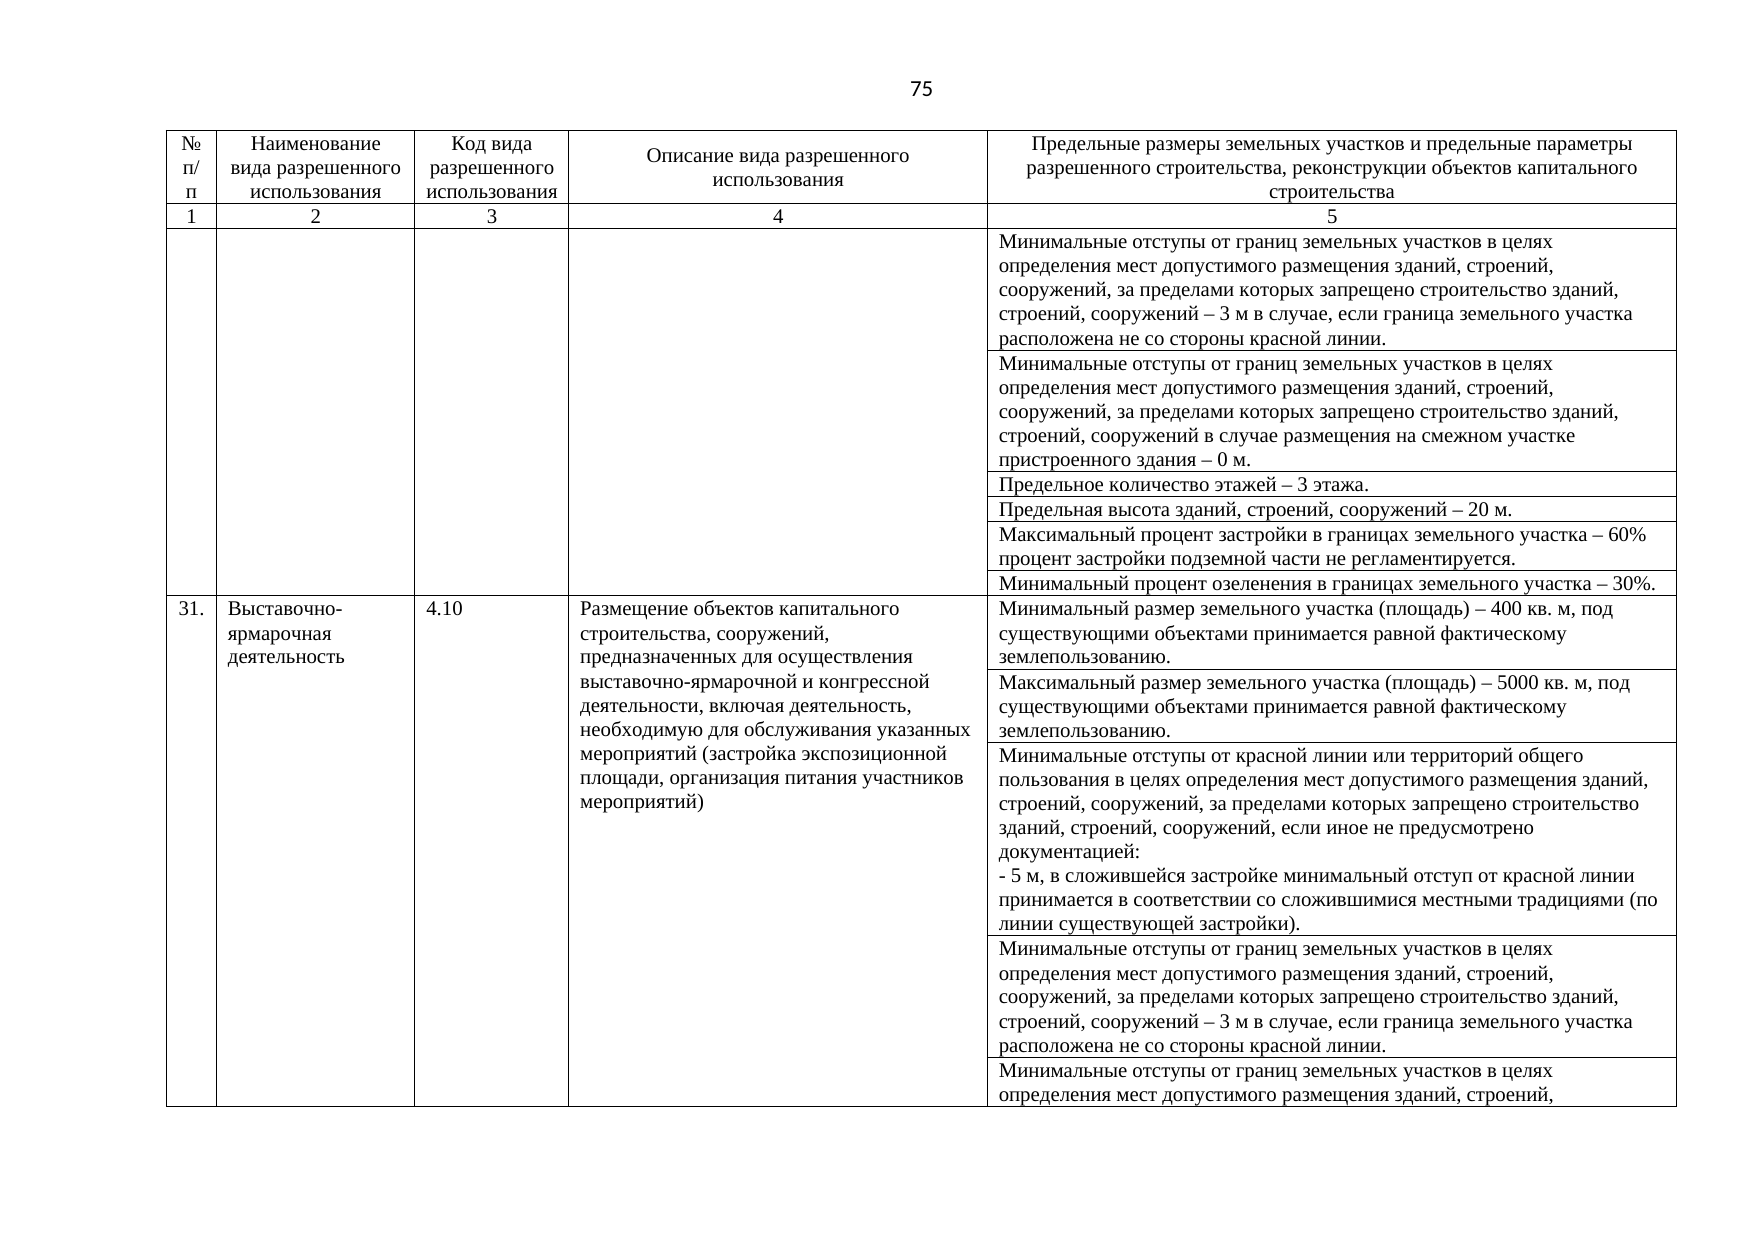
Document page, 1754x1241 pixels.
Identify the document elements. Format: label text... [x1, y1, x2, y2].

table_header Код вида разрешенного использования [415, 131, 568, 203]
table_cell Минимальные отступы от красной линии или территорий общего пользования в целях определения мест допустимого размещения зданий, строений, сооружений, за пределами которых запрещено строительство зданий, строений, сооружений, если иное не предусмотрено документацией: - 5 м, в сложившейся застройке минимальный отступ от красной линии принимается в соответствии со сложившимися местными традициями (по линии существующей застройки). [988, 743, 1676, 935]
table_cell 4.10 [415, 596, 568, 1106]
table_cell Выставочно-ярмарочная деятельность [217, 596, 414, 1106]
table_header Описание вида разрешенного использования [569, 131, 987, 203]
table_cell Предельная высота зданий, строений, сооружений – 20 м. [988, 497, 1676, 521]
table_cell Максимальный процент застройки в границах земельного участка – 60% процент застройки подземной части не регламентируется. [988, 522, 1676, 570]
table_cell 2 [217, 204, 414, 228]
table_cell 4 [569, 204, 987, 228]
table_cell 31. [167, 596, 216, 1106]
table_cell Размещение объектов капитального строительства, сооружений, предназначенных для осуществления выставочно-ярмарочной и конгрессной деятельности, включая деятельность, необходимую для обслуживания указанных мероприятий (застройка экспозиционной площади, организация питания участников мероприятий) [569, 596, 987, 1106]
table_cell 5 [988, 204, 1676, 228]
table_cell Предельное количество этажей – 3 этажа. [988, 472, 1676, 496]
table_cell Минимальные отступы от границ земельных участков в целях определения мест допустимого размещения зданий, строений, сооружений, за пределами которых запрещено строительство зданий, строений, сооружений – 3 м в случае, если граница земельного участка расположена не со стороны красной линии. [988, 229, 1676, 349]
table_cell Минимальные отступы от границ земельных участков в целях определения мест допустимого размещения зданий, строений, сооружений, за пределами которых запрещено строительство зданий, строений, сооружений – 3 м в случае, если граница земельного участка расположена не со стороны красной линии. [988, 936, 1676, 1057]
table_header Наименование вида разрешенного использования [217, 131, 414, 203]
table_cell Минимальный процент озеленения в границах земельного участка – 30%. [988, 571, 1676, 595]
table_cell Максимальный размер земельного участка (площадь) – 5000 кв. м, под существующими объектами принимается равной фактическому землепользованию. [988, 670, 1676, 742]
table_cell 3 [415, 204, 568, 228]
table_cell Минимальный размер земельного участка (площадь) – 400 кв. м, под существующими объектами принимается равной фактическому землепользованию. [988, 596, 1676, 668]
table_header Предельные размеры земельных участков и предельные параметры разрешенного строительства, реконструкции объектов капитального строительства [988, 131, 1676, 203]
table_header № п/п [167, 131, 216, 203]
table_cell 1 [167, 204, 216, 228]
